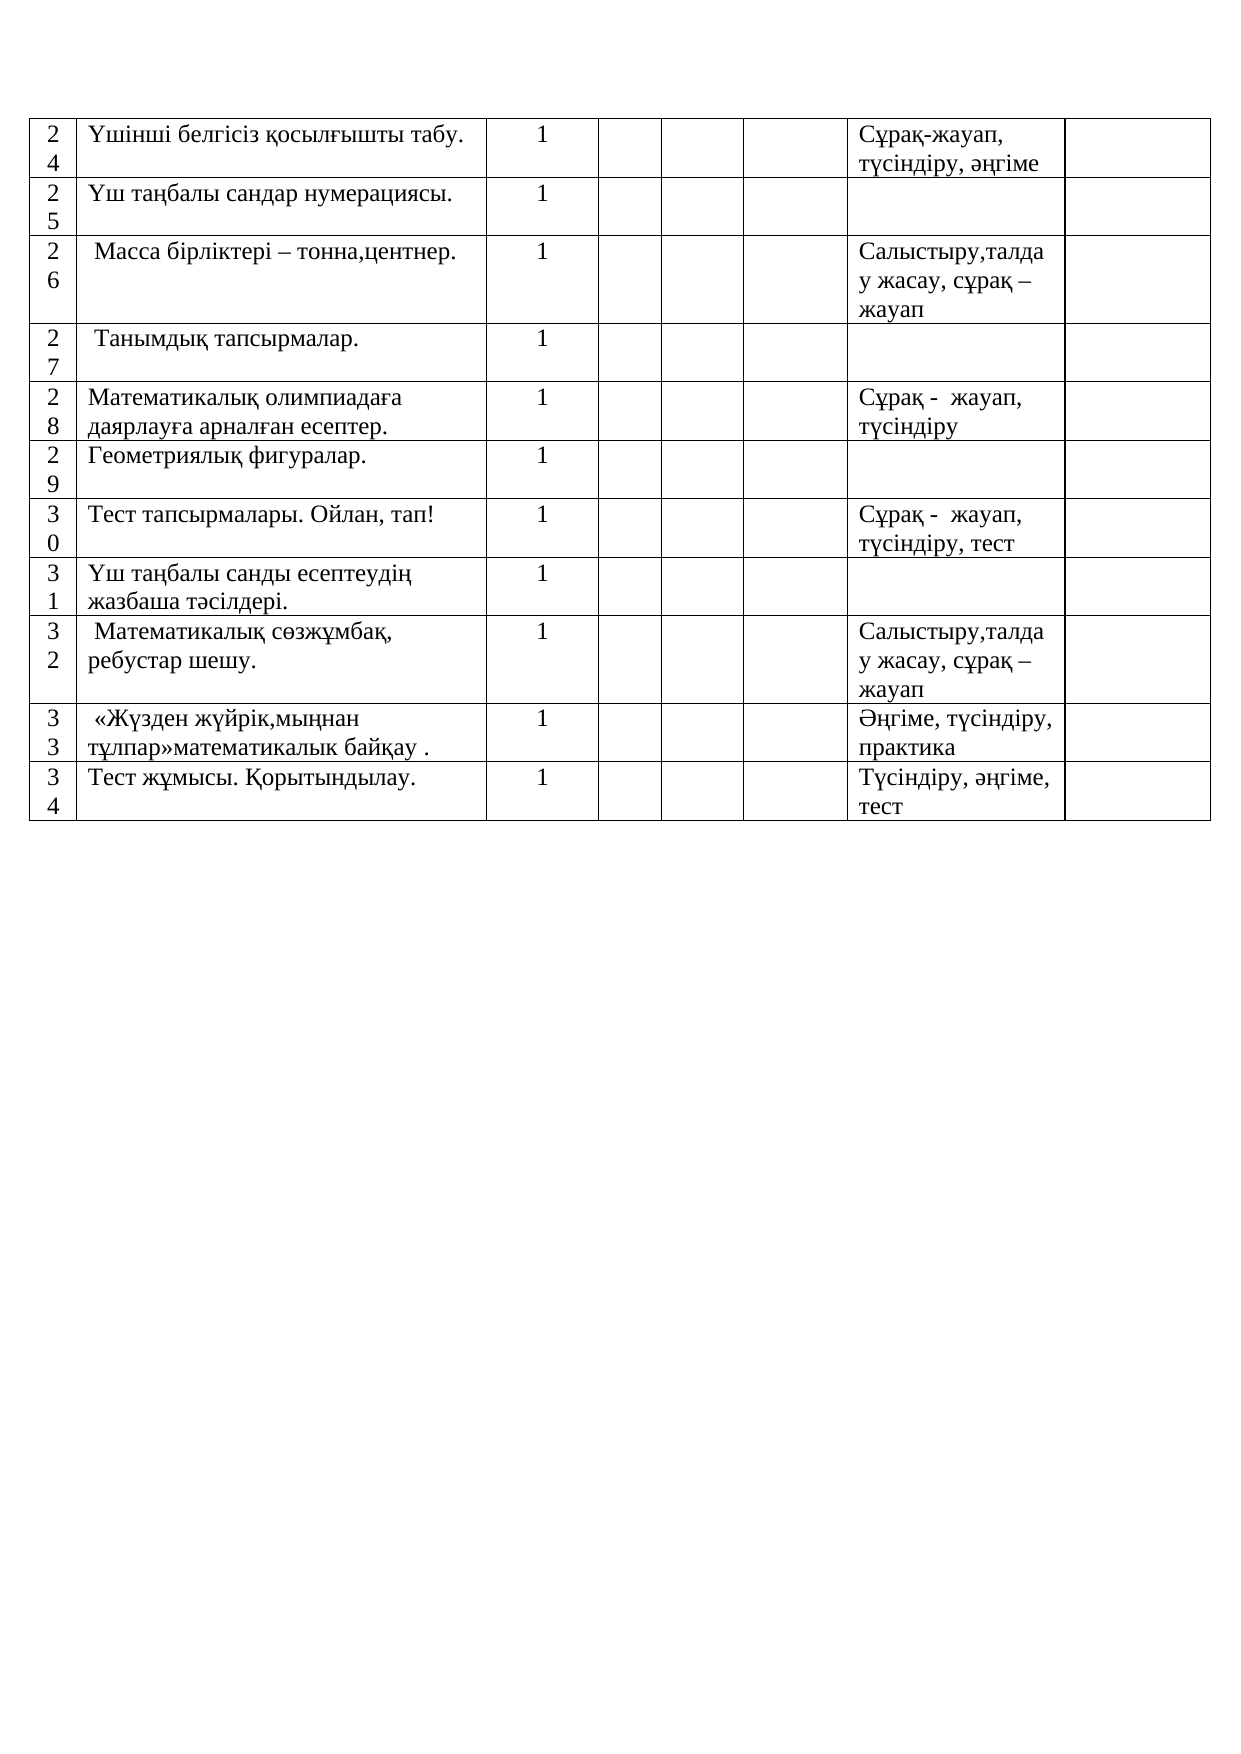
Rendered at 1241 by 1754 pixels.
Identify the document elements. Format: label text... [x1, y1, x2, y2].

table_cell [662, 236, 743, 322]
table_cell [744, 119, 847, 177]
table_cell 1 [487, 616, 598, 702]
table_cell [599, 236, 661, 322]
table_cell 26 [30, 236, 76, 322]
table_cell 33 [30, 704, 76, 761]
table_cell 1 [487, 178, 598, 235]
table_cell [1066, 762, 1210, 819]
table_cell [599, 558, 661, 615]
table_cell [662, 762, 743, 819]
table_cell Үшінші белгісіз қосылғышты табу. [77, 119, 486, 177]
table_cell [744, 762, 847, 819]
table_cell [1066, 178, 1210, 235]
table_cell [599, 441, 661, 498]
table_cell [848, 178, 1064, 235]
table_cell 32 [30, 616, 76, 702]
table_cell [662, 704, 743, 761]
table_cell Сұрақ-жауап, түсіндіру, әңгіме [848, 119, 1064, 177]
table_cell [848, 558, 1064, 615]
table_cell [662, 499, 743, 557]
table_cell [662, 616, 743, 702]
table_cell [744, 558, 847, 615]
table_cell 1 [487, 499, 598, 557]
table_cell 1 [487, 704, 598, 761]
table_cell 1 [487, 236, 598, 322]
table_cell 31 [30, 558, 76, 615]
table_cell Түсіндіру, әңгіме, тест [848, 762, 1064, 819]
table_cell [848, 441, 1064, 498]
table_cell [599, 704, 661, 761]
table_cell 1 [487, 119, 598, 177]
table_cell [1066, 704, 1210, 761]
table_cell Тест жұмысы. Қорытындылау. [77, 762, 486, 819]
table_cell Танымдық тапсырмалар. [77, 324, 486, 381]
table_cell [1066, 324, 1210, 381]
table_cell [599, 616, 661, 702]
table_cell [599, 119, 661, 177]
table_cell 1 [487, 762, 598, 819]
table_cell [662, 178, 743, 235]
table_cell 28 [30, 382, 76, 439]
table_cell [744, 441, 847, 498]
table_cell Тест тапсырмалары. Ойлан, тап! [77, 499, 486, 557]
table_cell [1066, 382, 1210, 439]
table_cell 30 [30, 499, 76, 557]
table_cell 1 [487, 324, 598, 381]
table_cell [662, 382, 743, 439]
table_cell 27 [30, 324, 76, 381]
table_cell [599, 178, 661, 235]
table_cell [1066, 499, 1210, 557]
table_cell [599, 324, 661, 381]
table_cell 1 [487, 382, 598, 439]
table_cell 1 [487, 558, 598, 615]
table_cell Сұрақ - жауап, түсіндіру [848, 382, 1064, 439]
table_cell Әңгіме, түсіндіру, практика [848, 704, 1064, 761]
table_cell [1066, 616, 1210, 702]
table_cell [599, 499, 661, 557]
table_cell Математикалық олимпиадаға даярлауға арналған есептер. [77, 382, 486, 439]
table_cell [662, 324, 743, 381]
table_cell [1066, 558, 1210, 615]
table_cell [599, 382, 661, 439]
table_cell [744, 499, 847, 557]
table_cell [662, 558, 743, 615]
table_cell Салыстыру,талдау жасау, сұрақ – жауап [848, 236, 1064, 322]
table_cell [744, 616, 847, 702]
table_cell [744, 324, 847, 381]
table_cell [744, 382, 847, 439]
table_cell Үш таңбалы сандар нумерациясы. [77, 178, 486, 235]
table_cell [744, 704, 847, 761]
table_cell 34 [30, 762, 76, 819]
table_cell 24 [30, 119, 76, 177]
table_cell [1066, 441, 1210, 498]
table_cell Математикалық сөзжұмбақ, ребустар шешу. [77, 616, 486, 702]
table_cell Геометриялық фигуралар. [77, 441, 486, 498]
table_cell [744, 178, 847, 235]
table_cell «Жүзден жүйрік,мыңнан тұлпар»математикалык байқау . [77, 704, 486, 761]
table_cell 25 [30, 178, 76, 235]
table_cell [1066, 119, 1210, 177]
table_cell [744, 236, 847, 322]
table_cell [1066, 236, 1210, 322]
table_cell [848, 324, 1064, 381]
table_cell 1 [487, 441, 598, 498]
table_cell [662, 441, 743, 498]
table_cell [599, 762, 661, 819]
table_cell Салыстыру,талдау жасау, сұрақ – жауап [848, 616, 1064, 702]
table_cell Масса бірліктері – тонна,центнер. [77, 236, 486, 322]
table_cell Сұрақ - жауап, түсіндіру, тест [848, 499, 1064, 557]
table_cell 29 [30, 441, 76, 498]
table_cell [662, 119, 743, 177]
table_cell Үш таңбалы санды есептеудің жазбаша тәсілдері. [77, 558, 486, 615]
